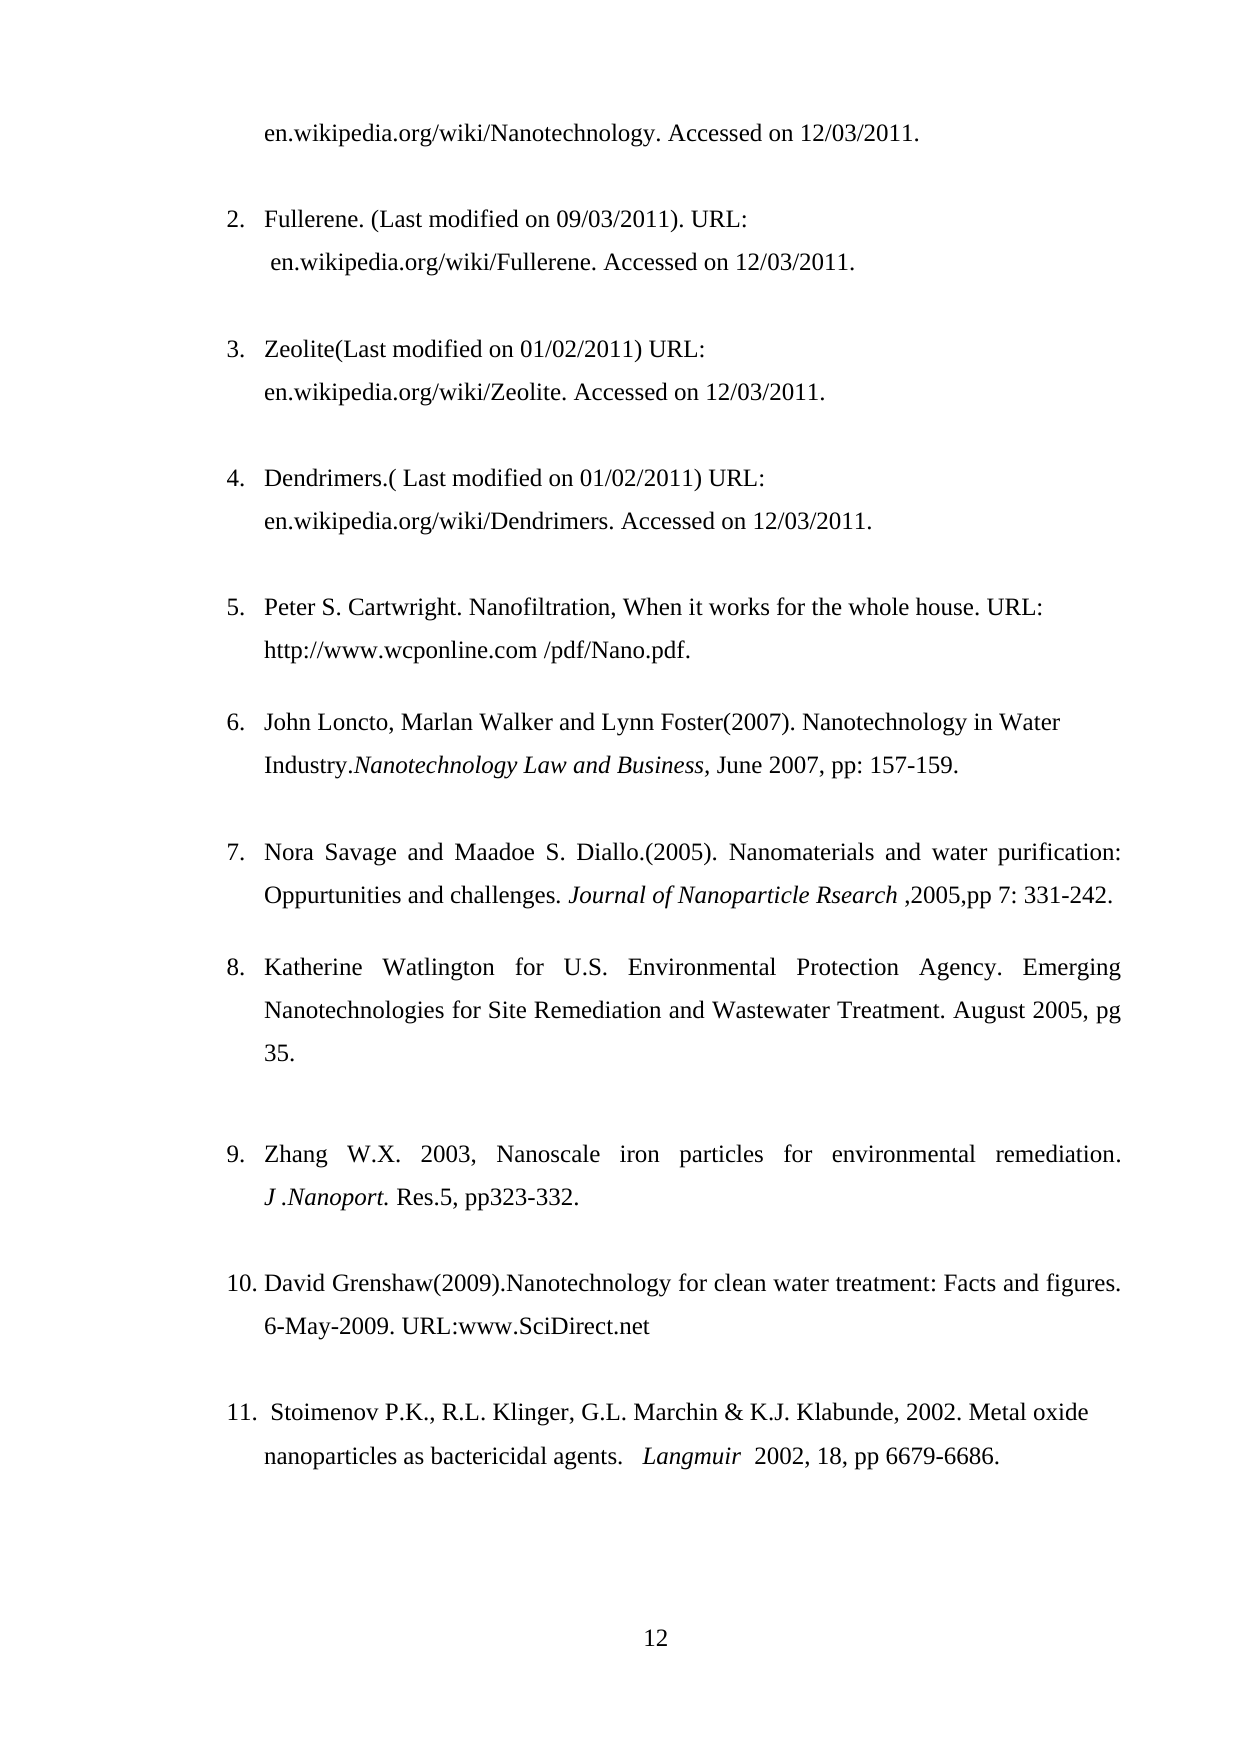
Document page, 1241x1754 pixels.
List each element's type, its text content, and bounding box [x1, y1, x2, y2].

list John Loncto, Marlan Walker and Lynn Foster(2007). Nanotechnology in Water Industry.Nanotechnology Law and Business, June 2007, pp: 157-159. [226, 707, 1122, 779]
list Fullerene. (Last modified on 09/03/2011). URL: [226, 204, 1122, 233]
list en.wikipedia.org/wiki/Zeolite. Accessed on 12/03/2011. [264, 377, 1122, 406]
list Zeolite(Last modified on 01/02/2011) URL: [226, 334, 1122, 362]
list David Grenshaw(2009).Nanotechnology for clean water treatment: Facts and figures. 6-May-2009. URL:www.SciDirect.net [226, 1268, 1122, 1340]
list en.wikipedia.org/wiki/Fullerene. Accessed on 12/03/2011. [264, 247, 1122, 276]
list Katherine Watlington for U.S. Environmental Protection Agency. Emerging Nanotechnologies for Site Remediation and Wastewater Treatment. August 2005, pg 35. [226, 952, 1122, 1067]
list Peter S. Cartwright. Nanofiltration, When it works for the whole house. URL: http://www.wcponline.com /pdf/Nano.pdf. [226, 592, 1122, 664]
list Zhang W.X. 2003, Nanoscale iron particles for environmental remediation. J .Nanoport. Res.5, pp323-332. [226, 1139, 1122, 1211]
list Stoimenov P.K., R.L. Klinger, G.L. Marchin & K.J. Klabunde, 2002. Metal oxide nanoparticles as bactericidal agents. Langmuir 2002, 18, pp 6679-6686. [226, 1397, 1122, 1469]
list en.wikipedia.org/wiki/Nanotechnology. Accessed on 12/03/2011. [264, 118, 1122, 147]
list Dendrimers.( Last modified on 01/02/2011) URL: en.wikipedia.org/wiki/Dendrimers. Accessed on 12/03/2011. [226, 463, 1122, 535]
list Nora Savage and Maadoe S. Diallo.(2005). Nanomaterials and water purification: Oppurtunities and challenges. Journal of Nanoparticle Rsearch ,2005,pp 7: 331-242. [226, 837, 1122, 909]
